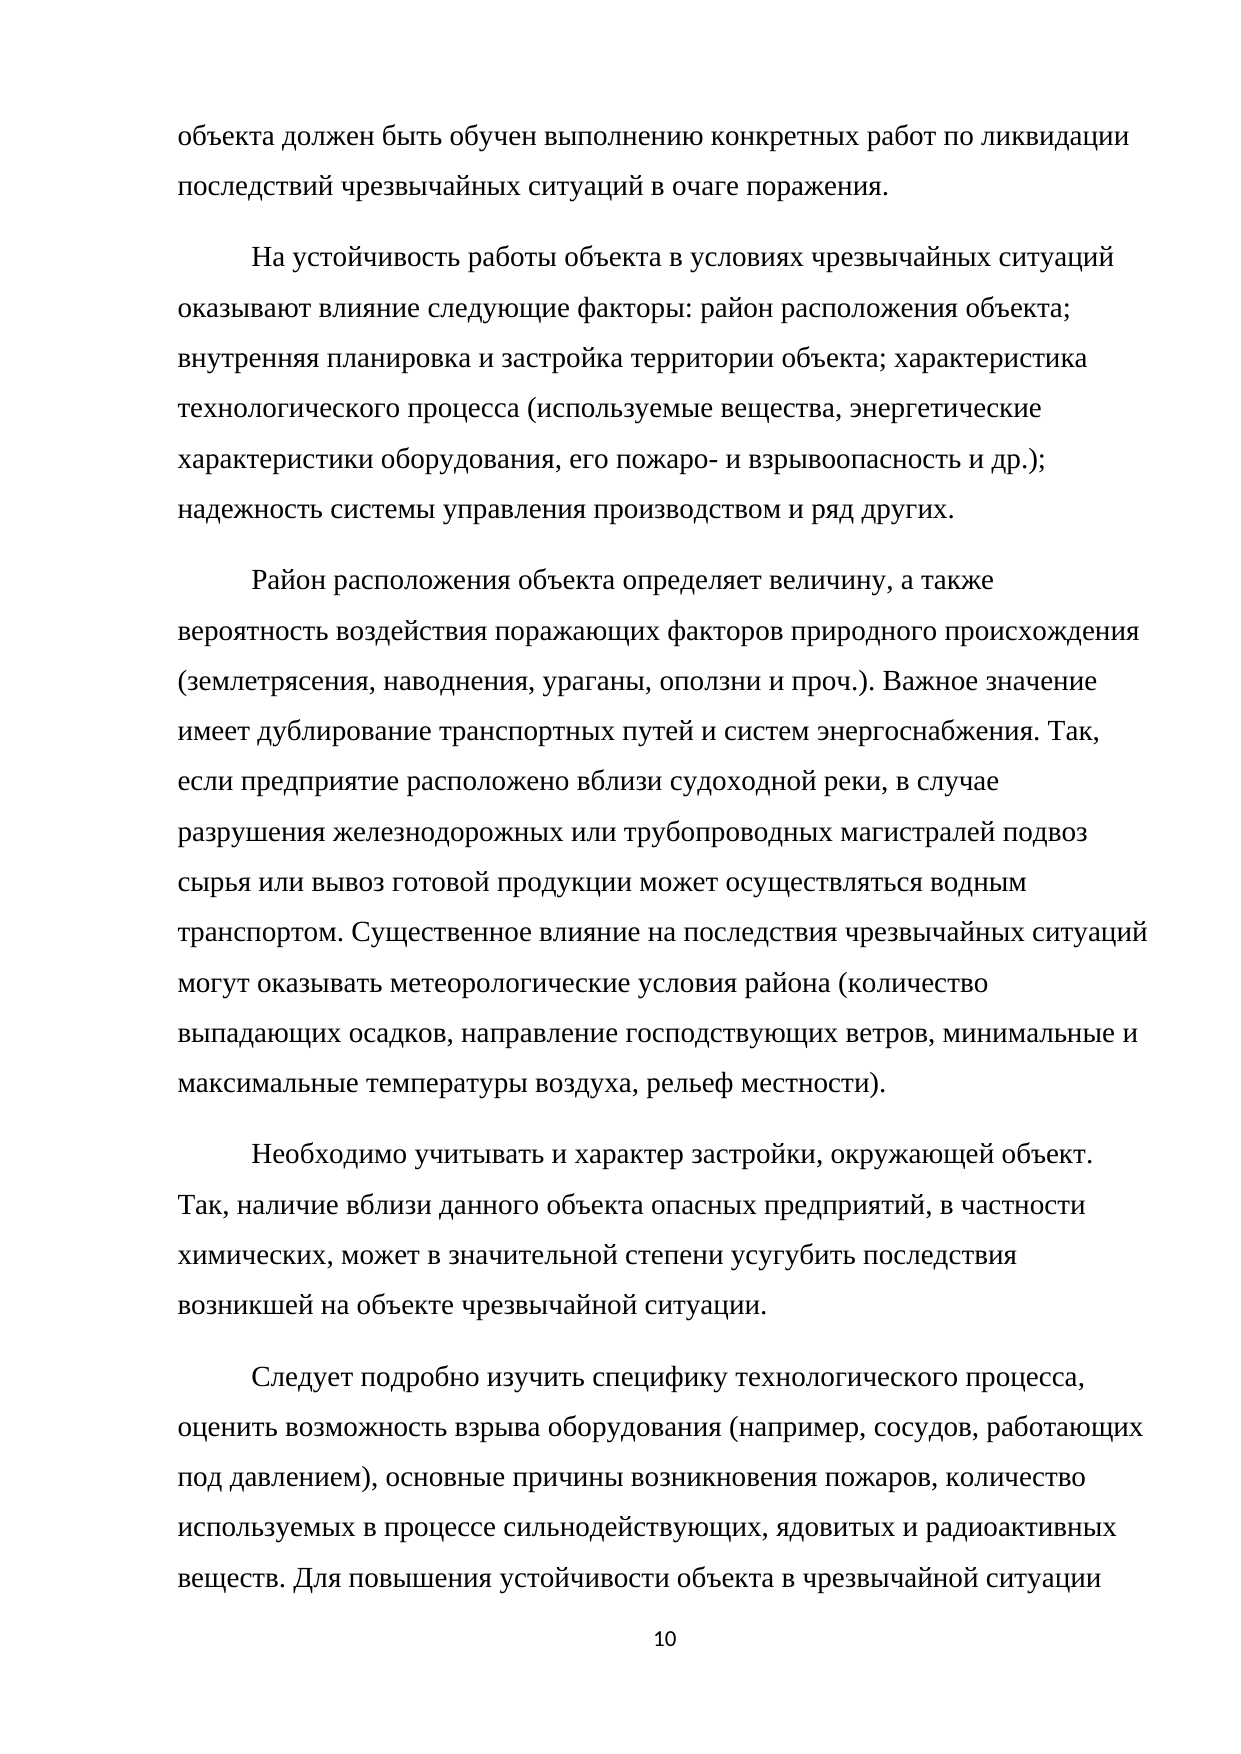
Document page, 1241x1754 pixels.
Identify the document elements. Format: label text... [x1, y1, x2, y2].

text На устойчивость работы объекта в условиях чрезвычайных ситуаций оказывают влияние следующие факторы: район расположения объекта; внутренняя планировка и застройка территории объекта; характеристика технологического процесса (используемые вещества, энергетические характеристики оборудования, его пожаро- и взрывоопасность и др.); надежность системы управления производством и ряд других. [177, 239, 1152, 525]
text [177, 1359, 1152, 1593]
text Необходимо учитывать и характер застройки, окружающей объект. Так, наличие вблизи данного объекта опасных предприятий, в частности химических, может в значительной степени усугубить последствия возникшей на объекте чрезвычайной ситуации. [177, 1137, 1152, 1321]
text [177, 118, 1152, 202]
text Район расположения объекта определяет величину, а также вероятность воздействия поражающих факторов природного происхождения (землетрясения, наводнения, ураганы, оползни и проч.). Важное значение имеет дублирование транспортных путей и систем энергоснабжения. Так, если предприятие расположено вблизи судоходной реки, в случае разрушения железнодорожных или трубопроводных магистралей подвоз сырья или вывоз готовой продукции может осуществляться водным транспортом. Существенное влияние на последствия чрезвычайных ситуаций могут оказывать метеорологические условия района (количество выпадающих осадков, направление господствующих ветров, минимальные и максимальные температуры воздуха, рельеф местности). [177, 562, 1152, 1099]
